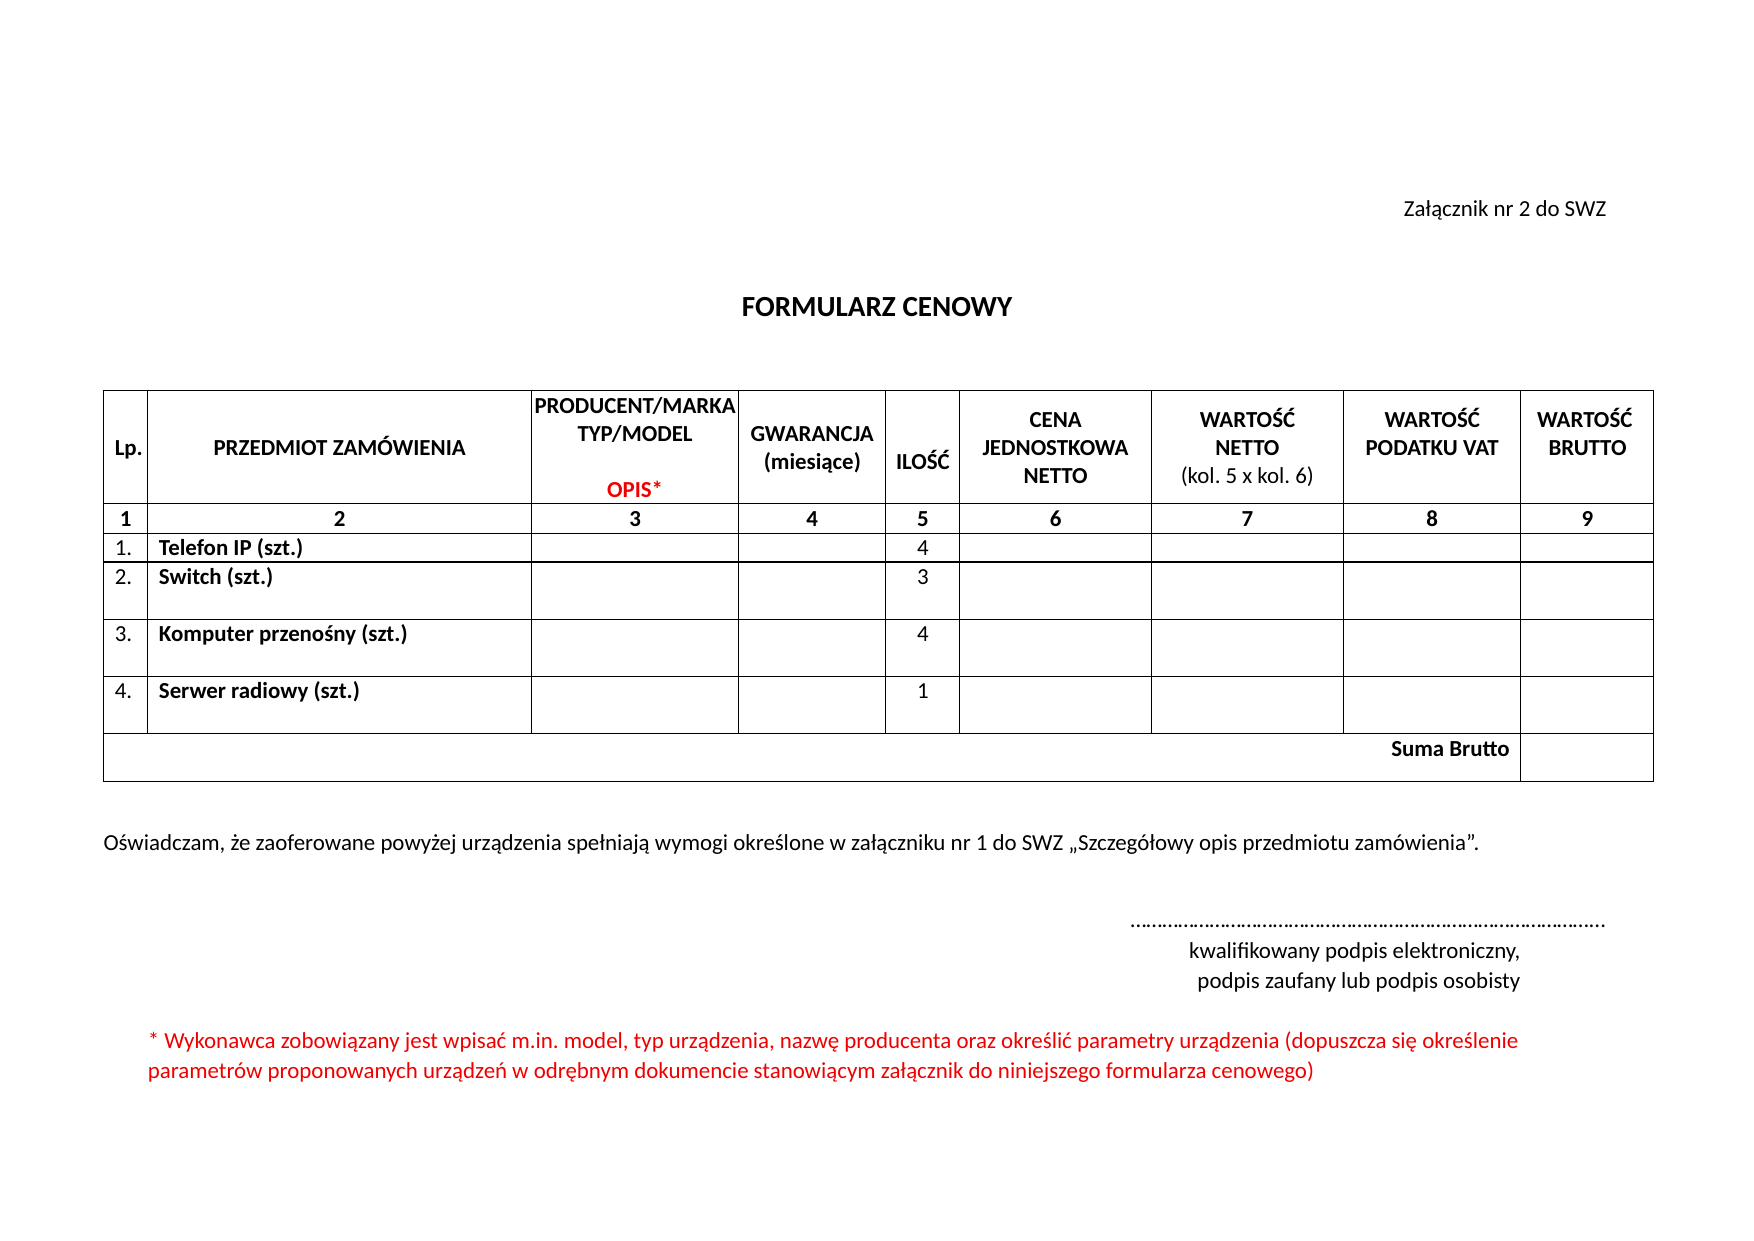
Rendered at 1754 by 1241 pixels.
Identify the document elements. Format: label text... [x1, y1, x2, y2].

table_cell [532, 620, 738, 676]
table_header ILOŚĆ [886, 391, 959, 503]
table_cell [739, 563, 885, 618]
table_header GWARANCJA (miesiące) [739, 391, 885, 503]
table_cell 5 [886, 504, 959, 532]
table_cell [532, 677, 738, 733]
table_cell [104, 563, 147, 618]
table_cell 4 [886, 534, 959, 561]
table_header PRZEDMIOT ZAMÓWIENIA [148, 391, 531, 503]
text FORMULARZ CENOWY [148, 288, 1606, 324]
table_header Lp. [104, 391, 147, 503]
table_cell [532, 563, 738, 618]
table_cell 4 [739, 504, 885, 532]
table_header WARTOŚĆ BRUTTO [1521, 391, 1653, 503]
table_cell [960, 677, 1151, 733]
table_cell [104, 677, 147, 733]
table_cell 7 [1152, 504, 1343, 532]
table_cell [739, 620, 885, 676]
table_cell [1344, 677, 1520, 733]
table_cell Switch (szt.) [148, 563, 531, 618]
table_cell [1521, 677, 1653, 733]
table_cell 3 [886, 563, 959, 618]
table_cell [532, 534, 738, 561]
table_cell 6 [960, 504, 1151, 532]
table_cell 1 [104, 504, 147, 532]
table_cell [1521, 620, 1653, 676]
table_cell [1344, 563, 1520, 618]
table_header PRODUCENT/MARKA TYP/MODEL OPIS* [532, 391, 738, 503]
table_cell [1521, 534, 1653, 561]
table_cell Serwer radiowy (szt.) [148, 677, 531, 733]
table_header CENA JEDNOSTKOWA NETTO [960, 391, 1151, 503]
table_cell [1152, 534, 1343, 561]
text ……………………………………………………………………………... [148, 906, 1606, 933]
table_cell [739, 677, 885, 733]
text * Wykonawca zobowiązany jest wpisać m.in. model, typ urządzenia, nazwę producenta oraz określić parametry urządzenia (dopuszcza się określenie parametrów proponowanych urządzeń w odrębnym dokumencie stanowiącym załącznik do niniejszego formularza cenowego) [148, 1026, 1521, 1084]
text Załącznik nr 2 do SWZ [148, 194, 1606, 222]
table_cell [960, 534, 1151, 561]
table_cell [739, 534, 885, 561]
text Oświadczam, że zaoferowane powyżej urządzenia spełniają wymogi określone w załączniku nr 1 do SWZ „Szczegółowy opis przedmiotu zamówienia”. [103, 828, 1606, 856]
table_cell Suma Brutto [104, 734, 1520, 781]
table_cell [104, 620, 147, 676]
table_cell 1 [886, 677, 959, 733]
text kwalifikowany podpis elektroniczny, [148, 936, 1521, 964]
table_cell [1152, 677, 1343, 733]
table_cell [1152, 620, 1343, 676]
table_cell 3 [532, 504, 738, 532]
table_cell 9 [1521, 504, 1653, 532]
table_cell [1152, 563, 1343, 618]
table_cell [960, 563, 1151, 618]
table_cell [1521, 734, 1653, 781]
table_cell [104, 534, 147, 561]
table_cell Komputer przenośny (szt.) [148, 620, 531, 676]
table_cell Telefon IP (szt.) [148, 534, 531, 561]
table_header WARTOŚĆ NETTO (kol. 5 x kol. 6) [1152, 391, 1343, 503]
table_cell [960, 620, 1151, 676]
table_cell [1344, 534, 1520, 561]
table_cell 2 [148, 504, 531, 532]
table_cell [1521, 563, 1653, 618]
table_header WARTOŚĆ PODATKU VAT [1344, 391, 1520, 503]
text podpis zaufany lub podpis osobisty [148, 966, 1521, 994]
table_cell 4 [886, 620, 959, 676]
table_cell 8 [1344, 504, 1520, 532]
table_cell [1344, 620, 1520, 676]
